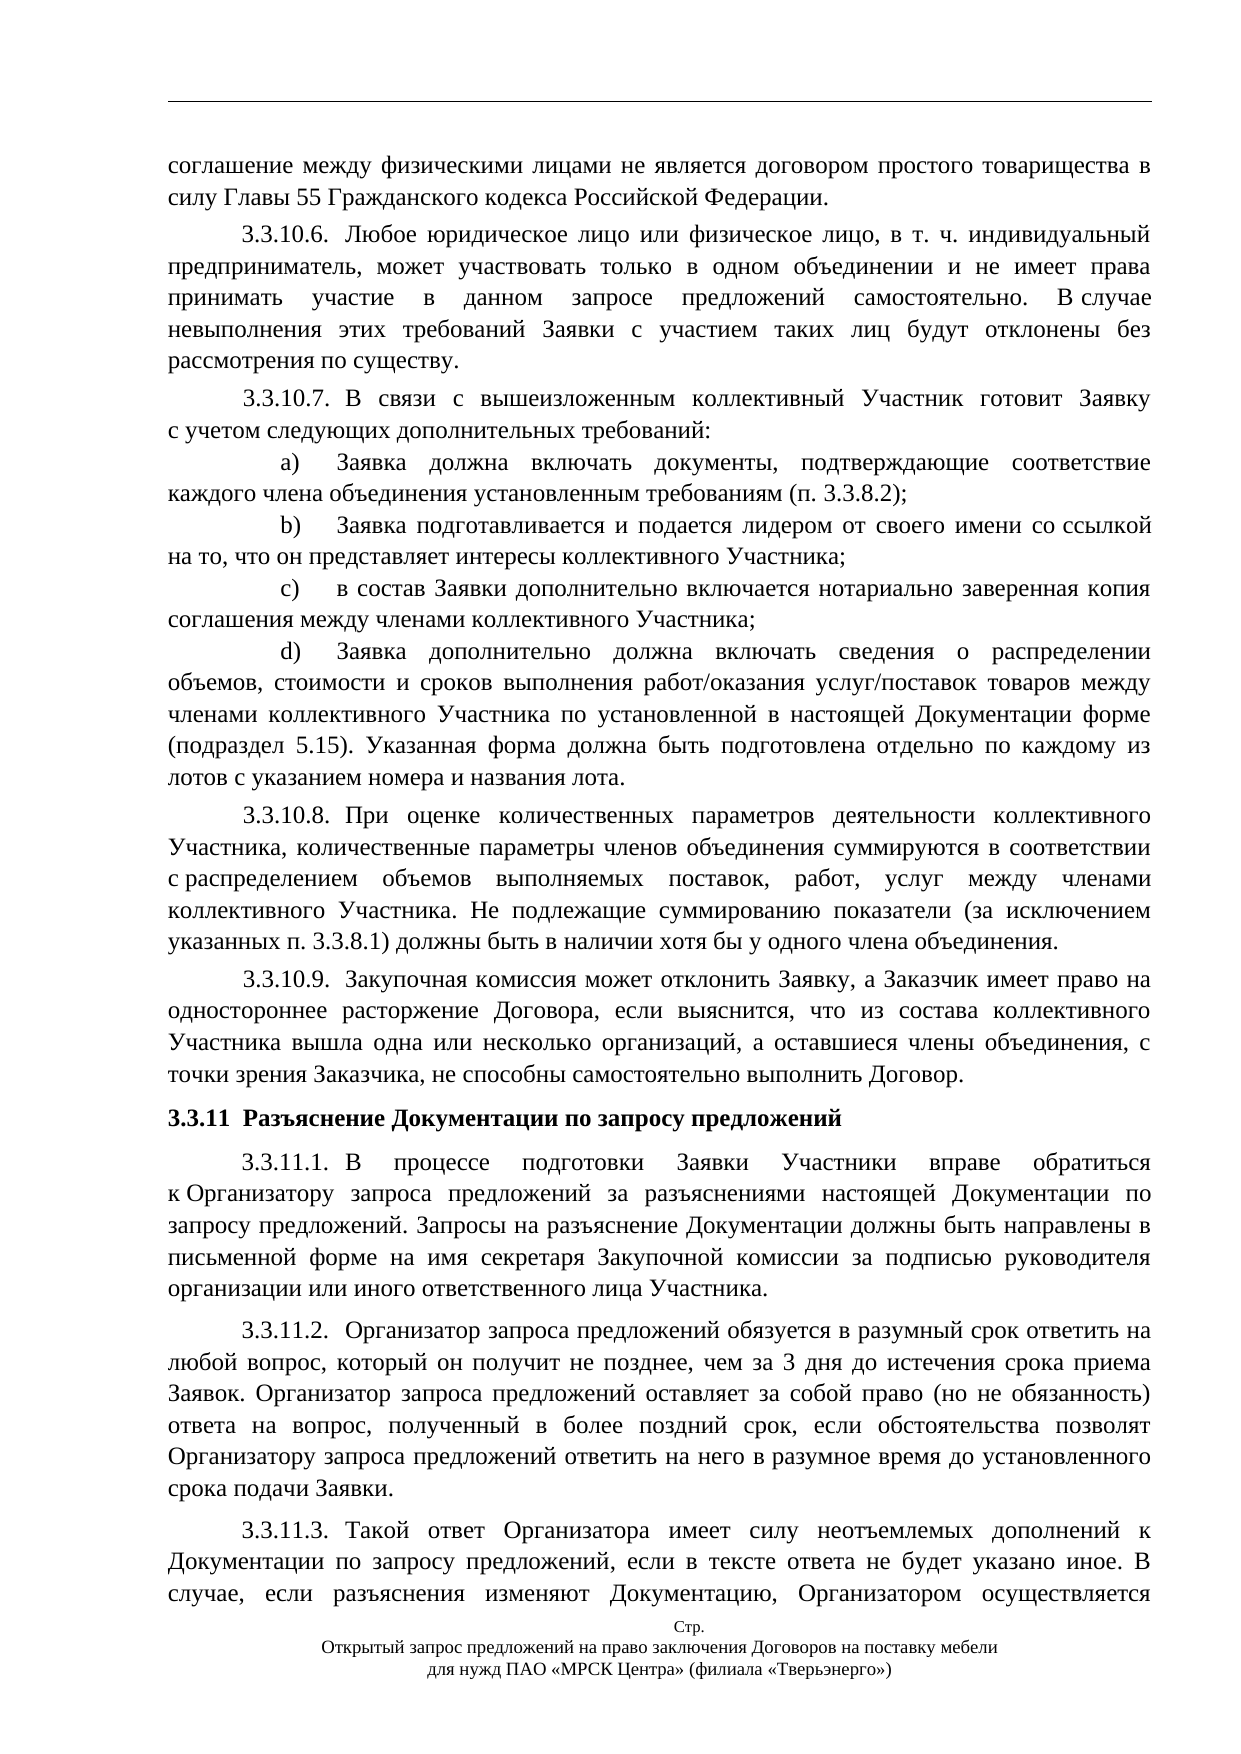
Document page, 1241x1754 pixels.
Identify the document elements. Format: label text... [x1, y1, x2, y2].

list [168, 1515, 1152, 1607]
list В процессе подготовки Заявки Участники вправе обратиться к Организатору запроса предложений за разъяснениями настоящей Документации по запросу предложений. Запросы на разъяснение Документации должны быть направлены в письменной форме на имя секретаря Закупочной комиссии за подписью руководителя организации или иного ответственного лица Участника. [168, 1147, 1152, 1302]
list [168, 150, 1152, 210]
list в состав Заявки дополнительно включается нотариально заверенная копия соглашения между членами коллективного Участника; [168, 573, 1152, 633]
list Организатор запроса предложений обязуется в разумный срок ответить на любой вопрос, который он получит не позднее, чем за 3 дня до истечения срока приема Заявок. Организатор запроса предложений оставляет за собой право (но не обязанность) ответа на вопрос, полученный в более поздний срок, если обстоятельства позволят Организатору запроса предложений ответить на него в разумное время до установленного срока подачи Заявки. [168, 1315, 1152, 1502]
list Заявка подготавливается и подается лидером от своего имени со ссылкой на то, что он представляет интересы коллективного Участника; [168, 510, 1152, 570]
list В связи с вышеизложенным коллективный Участник готовит Заявку с учетом следующих дополнительных требований: [168, 383, 1152, 444]
list Заявка должна включать документы, подтверждающие соответствие каждого члена объединения установленным требованиям (п. 3.3.8.2); [168, 447, 1152, 507]
list Любое юридическое лицо или физическое лицо, в т. ч. индивидуальный предприниматель, может участвовать только в одном объединении и не имеет права принимать участие в данном запросе предложений самостоятельно. В случае невыполнения этих требований Заявки с участием таких лиц будут отклонены без рассмотрения по существу. [168, 219, 1152, 374]
subtitle Разъяснение Документации по запросу предложений [168, 1103, 1152, 1132]
list Заявка дополнительно должна включать сведения о распределении объемов, стоимости и сроков выполнения работ/оказания услуг/поставок товаров между членами коллективного Участника по установленной в настоящей Документации форме (подраздел 5.15). Указанная форма должна быть подготовлена отдельно по каждому из лотов с указанием номера и названия лота. [168, 636, 1152, 791]
list При оценке количественных параметров деятельности коллективного Участника, количественные параметры членов объединения суммируются в соответствии с распределением объемов выполняемых поставок, работ, услуг между членами коллективного Участника. Не подлежащие суммированию показатели (за исключением указанных п. 3.3.8.1) должны быть в наличии хотя бы у одного члена объединения. [168, 800, 1152, 955]
list Закупочная комиссия может отклонить Заявку, а Заказчик имеет право на одностороннее расторжение Договора, если выяснится, что из состава коллективного Участника вышла одна или несколько организаций, а оставшиеся члены объединения, с точки зрения Заказчика, не способны самостоятельно выполнить Договор. [168, 964, 1152, 1087]
